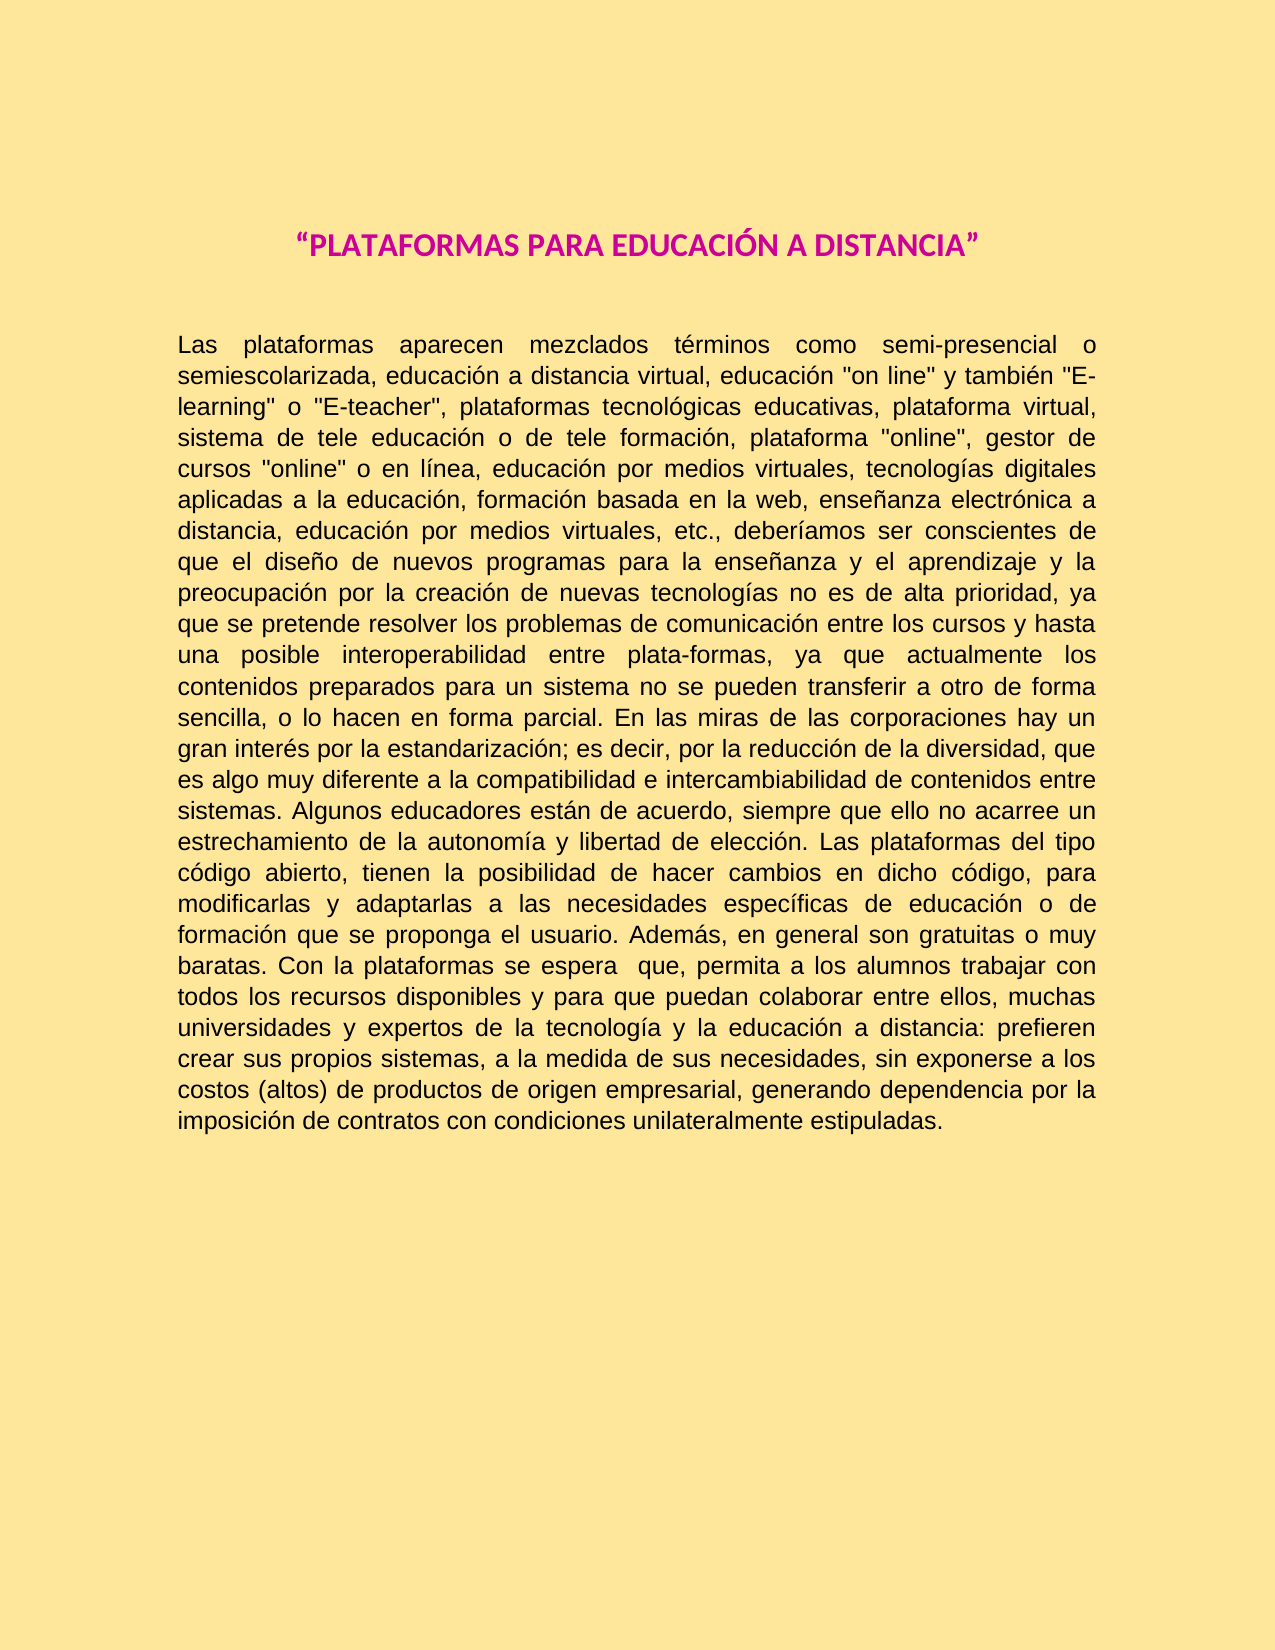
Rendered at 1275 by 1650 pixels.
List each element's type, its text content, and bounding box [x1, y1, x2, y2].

text Las plataformas aparecen mezclados términos como semi-presencial o semiescolarizada, educación a distancia virtual, educación "on line" y también "E-learning" o "E-teacher", plataformas tecnológicas educativas, plataforma virtual, sistema de tele educación o de tele formación, plataforma "online", gestor de cursos "online" o en línea, educación por medios virtuales, tecnologías digitales aplicadas a la educación, formación basada en la web, enseñanza electrónica a distancia, educación por medios virtuales, etc., deberíamos ser conscientes de que el diseño de nuevos programas para la enseñanza y el aprendizaje y la preocupación por la creación de nuevas tecnologías no es de alta prioridad, ya que se pretende resolver los problemas de comunicación entre los cursos y hasta una posible interoperabilidad entre plata-formas, ya que actualmente los contenidos preparados para un sistema no se pueden transferir a otro de forma sencilla, o lo hacen en forma parcial. En las miras de las corporaciones hay un gran interés por la estandarización; es decir, por la reducción de la diversidad, que es algo muy diferente a la compatibilidad e intercambiabilidad de contenidos entre sistemas. Algunos educadores están de acuerdo, siempre que ello no acarree un estrechamiento de la autonomía y libertad de elección. Las plataformas del tipo código abierto, tienen la posibilidad de hacer cambios en dicho código, para modificarlas y adaptarlas a las necesidades específicas de educación o de formación que se proponga el usuario. Además, en general son gratuitas o muy baratas. Con la plataformas se espera que, permita a los alumnos trabajar con todos los recursos disponibles y para que puedan colaborar entre ellos, muchas universidades y expertos de la tecnología y la educación a distancia: prefieren crear sus propios sistemas, a la medida de sus necesidades, sin exponerse a los costos (altos) de productos de origen empresarial, generando dependencia por la imposición de contratos con condiciones unilateralmente estipuladas. [177, 330, 1098, 1135]
text “PLATAFORMAS PARA EDUCACIÓN A DISTANCIA” [177, 224, 1098, 265]
